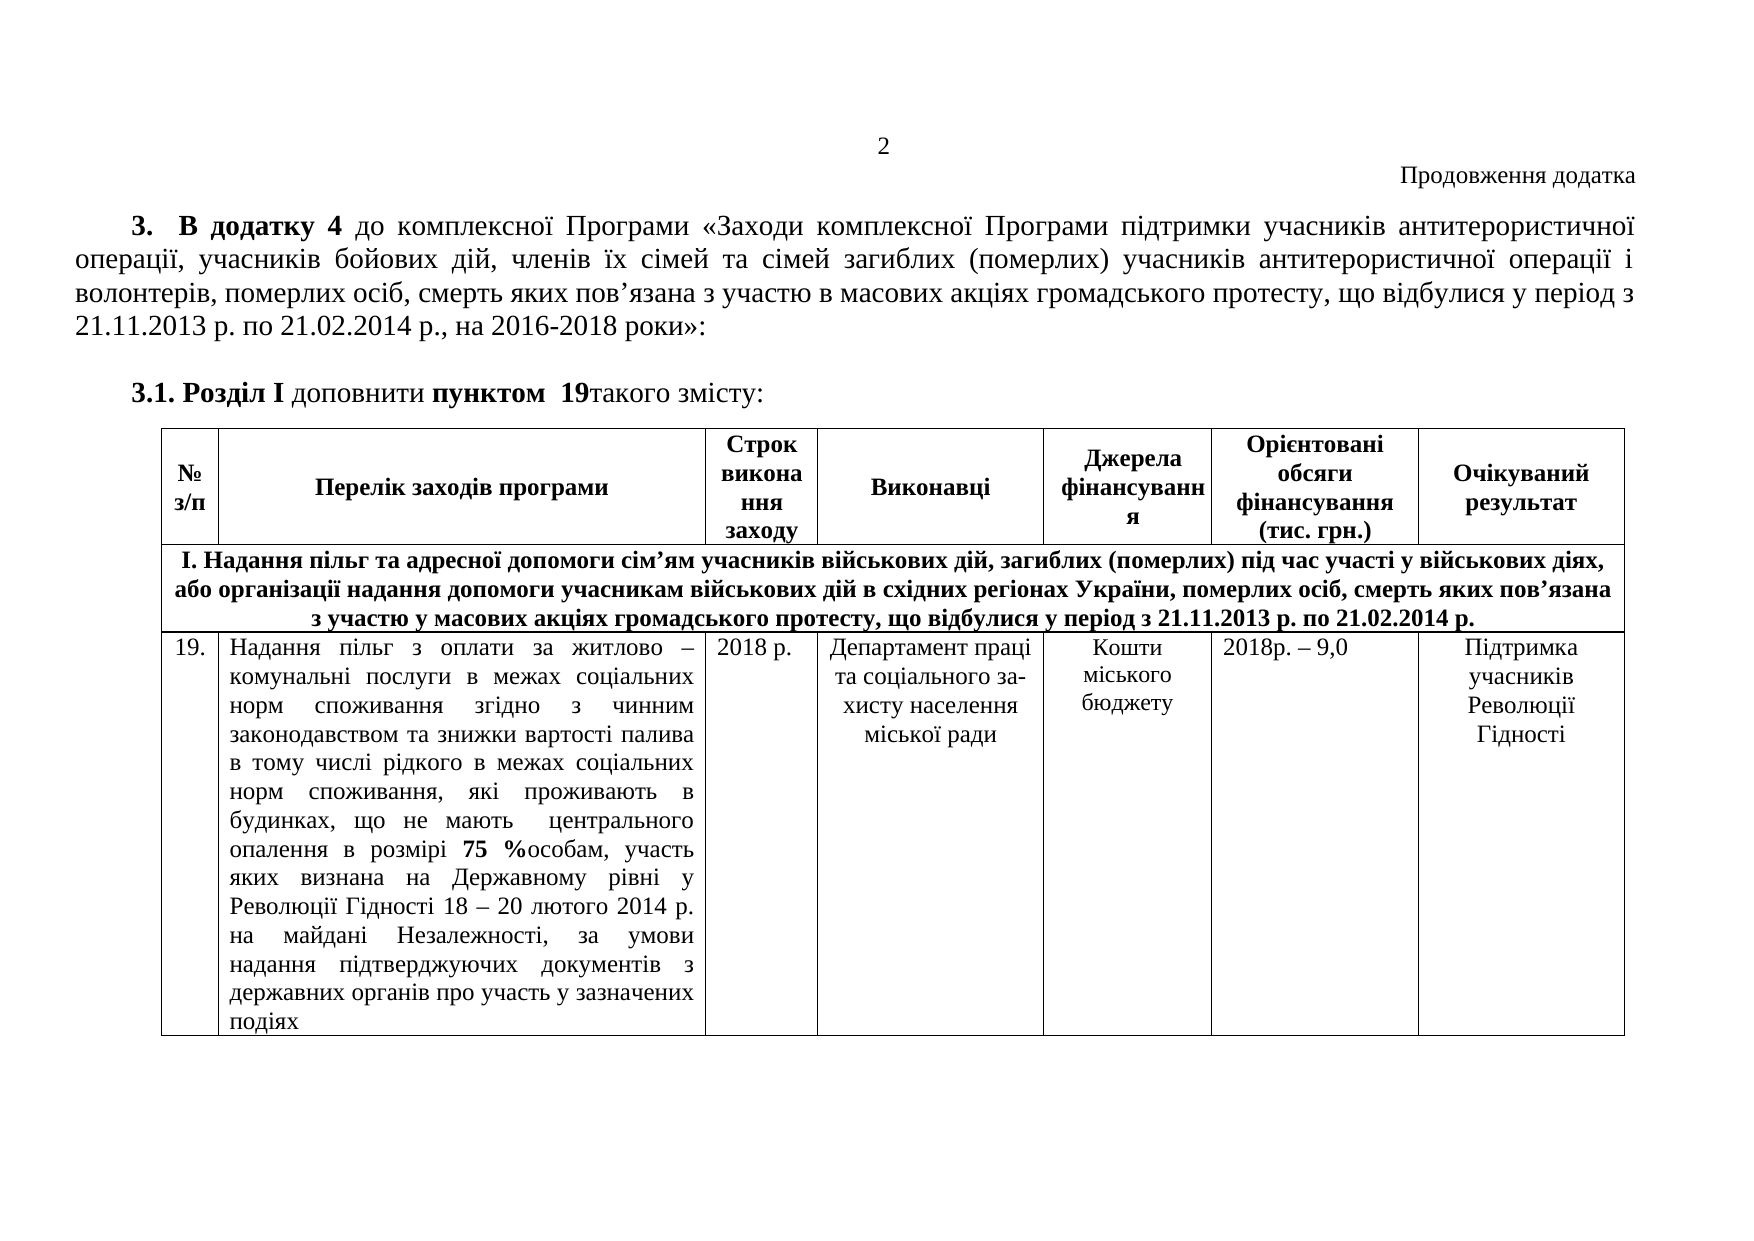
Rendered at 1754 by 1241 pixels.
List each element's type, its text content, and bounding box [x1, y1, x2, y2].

table_cell 2018 р. [706, 633, 817, 1035]
table_header Строк виконання заходу [706, 429, 817, 544]
table_cell Департамент праці та соціального за-хисту населення міської ради [818, 633, 1043, 1035]
table_cell 19. [162, 633, 218, 1035]
table_cell Надання пільг з оплати за житлово – комунальні послуги в межах соціальних норм споживання згідно з чинним законодавством та знижки вартості палива в тому числі рідкого в межах соціальних норм споживання, які проживають в будинках, що не мають центрального опалення в розмірі 75 %особам, участь яких визнана на Державному рівні у Революції Гідності 18 – 20 лютого 2014 р. на майдані Незалежності, за умови надання підтверджуючих документів з державних органів про участь у зазначених подіях [219, 633, 705, 1035]
text Продовження додатка [75, 160, 1636, 188]
table_header Очікуваний результат [1419, 429, 1624, 544]
table_header № з/п [162, 429, 218, 544]
table_cell 2018р. – 9,0 [1212, 633, 1418, 1035]
table_cell Підтримка учасників Революції Гідності [1419, 633, 1624, 1035]
text 3. В додатку 4 до комплексної Програми «Заходи комплексної Програми підтримки учасників антитерористичної операції, учасників бойових дій, членів їх сімей та сімей загиблих (померлих) учасників антитерористичної операції і волонтерів, померлих осіб, смерть яких пов’язана з участю в масових акціях громадського протесту, що відбулися у період з 21.11.2013 р. по 21.02.2014 р., на 2016-2018 роки»: [75, 208, 1636, 342]
table_header Джерела фінансування [1044, 429, 1211, 544]
table_header Перелік заходів програми [219, 429, 705, 544]
text 2 [75, 131, 1636, 160]
table_header Виконавці [818, 429, 1043, 544]
table_cell І. Надання пільг та адресної допомоги сім’ям учасників військових дій, загиблих (померлих) під час участі у військових діях, або організації надання допомоги учасникам військових дій в східних регіонах України, померлих осіб, смерть яких пов’язана з участю у масових акціях громадського протесту, що відбулися у період з 21.11.2013 р. по 21.02.2014 р. [162, 545, 1624, 631]
text 3.1. Розділ І доповнити пунктом 19такого змісту: [75, 375, 1636, 409]
table_header Орієнтовані обсяги фінансування (тис. грн.) [1212, 429, 1418, 544]
table_cell Кошти міського бюджету [1044, 633, 1211, 1035]
